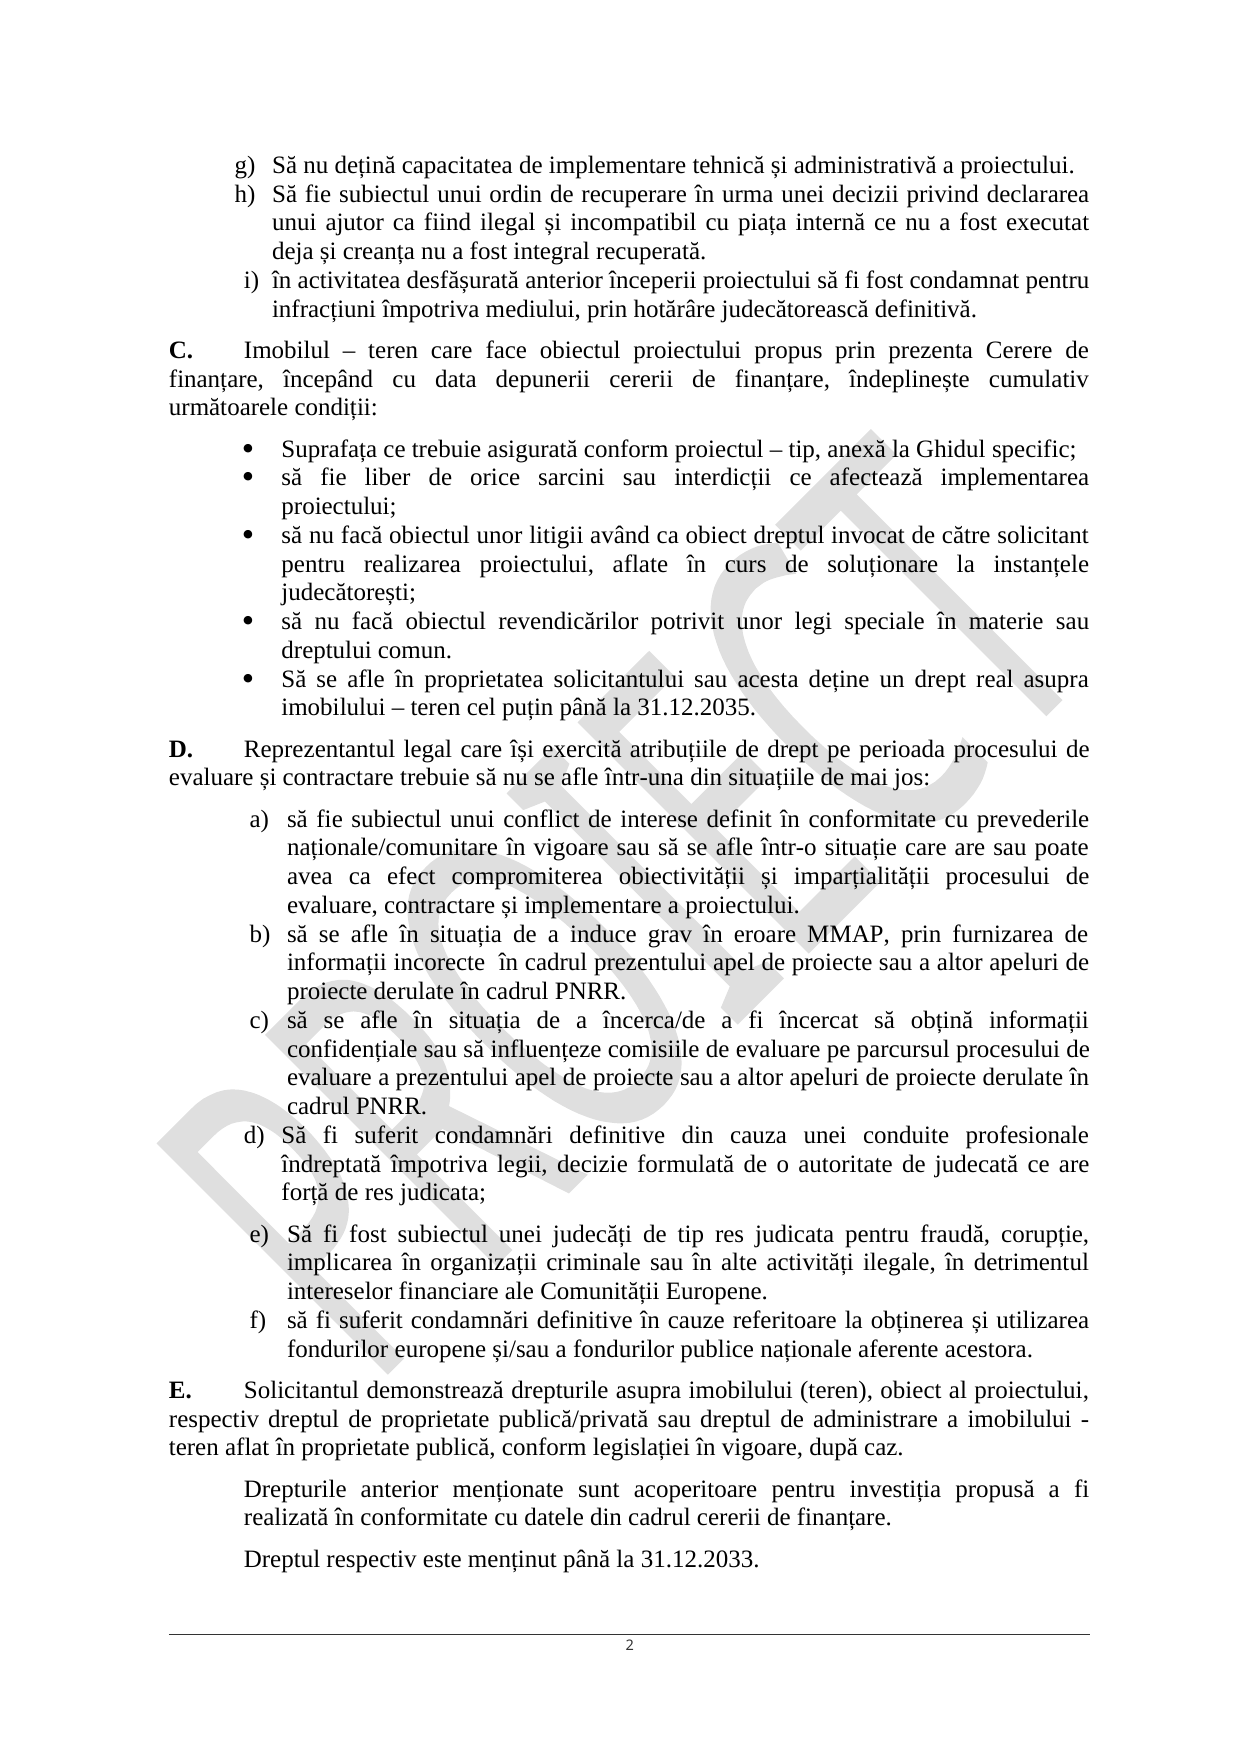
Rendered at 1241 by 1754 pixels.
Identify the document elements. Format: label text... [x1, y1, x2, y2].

list Solicitantul demonstrează drepturile asupra imobilului (teren), obiect al proiectului, respectiv dreptul de proprietate publică/privată sau dreptul de administrare a imobilului - teren aflat în proprietate publică, conform legislației în vigoare, după caz. [169, 1375, 1090, 1461]
list în activitatea desfășurată anterior începerii proiectului să fi fost condamnat pentru infracțiuni împotriva mediului, prin hotărâre judecătorească definitivă. [244, 265, 1090, 322]
list să se afle în situația de a induce grav în eroare MMAP, prin furnizarea de informații incorecte în cadrul prezentului apel de proiecte sau a altor apeluri de proiecte derulate în cadrul PNRR. [249, 919, 1090, 1005]
list să nu facă obiectul revendicărilor potrivit unor legi speciale în materie sau dreptului comun. [244, 606, 1090, 664]
list Să se afle în proprietatea solicitantului sau acesta deține un drept real asupra imobilului – teren cel puțin până la 31.12.2035. [244, 664, 1090, 721]
list Să fi suferit condamnări definitive din cauza unei conduite profesionale îndreptată împotriva legii, decizie formulată de o autoritate de judecată ce are forță de res judicata; [244, 1120, 1090, 1206]
list Să fi fost subiectul unei judecăți de tip res judicata pentru fraudă, corupție, implicarea în organizații criminale sau în alte activități ilegale, în detrimentul intereselor financiare ale Comunității Europene. [249, 1219, 1090, 1305]
list Reprezentantul legal care își exercită atribuțiile de drept pe perioada procesului de evaluare și contractare trebuie să nu se afle într-una din situațiile de mai jos: [169, 734, 1090, 791]
list să nu facă obiectul unor litigii având ca obiect dreptul invocat de către solicitant pentru realizarea proiectului, aflate în curs de soluționare la instanțele judecătorești; [244, 520, 1090, 606]
list Să fie subiectul unui ordin de recuperare în urma unei decizii privind declararea unui ajutor ca fiind ilegal și incompatibil cu piața internă ce nu a fost executat deja și creanța nu a fost integral recuperată. [234, 179, 1090, 265]
list să fi suferit condamnări definitive în cauze referitoare la obținerea și utilizarea fondurilor europene și/sau a fondurilor publice naționale aferente acestora. [249, 1305, 1090, 1362]
list Drepturile anterior menționate sunt acoperitoare pentru investiția propusă a fi realizată în conformitate cu datele din cadrul cererii de finanțare. [244, 1474, 1090, 1531]
list Dreptul respectiv este menținut până la 31.12.2033. [244, 1544, 1090, 1572]
list Suprafața ce trebuie asigurată conform proiectul – tip, anexă la Ghidul specific; [244, 434, 1090, 462]
list Să nu dețină capacitatea de implementare tehnică și administrativă a proiectului. [234, 150, 1090, 179]
list Imobilul – teren care face obiectul proiectului propus prin prezenta Cerere de finanțare, începând cu data depunerii cererii de finanțare, îndeplinește cumulativ următoarele condiții: [169, 335, 1090, 421]
list să fie liber de orice sarcini sau interdicții ce afectează implementarea proiectului; [244, 462, 1090, 520]
list să se afle în situația de a încerca/de a fi încercat să obțină informații confidențiale sau să influențeze comisiile de evaluare pe parcursul procesului de evaluare a prezentului apel de proiecte sau a altor apeluri de proiecte derulate în cadrul PNRR. [249, 1005, 1090, 1120]
list să fie subiectul unui conflict de interese definit în conformitate cu prevederile naționale/comunitare în vigoare sau să se afle într-o situație care are sau poate avea ca efect compromiterea obiectivității și imparțialității procesului de evaluare, contractare și implementare a proiectului. [249, 804, 1090, 919]
